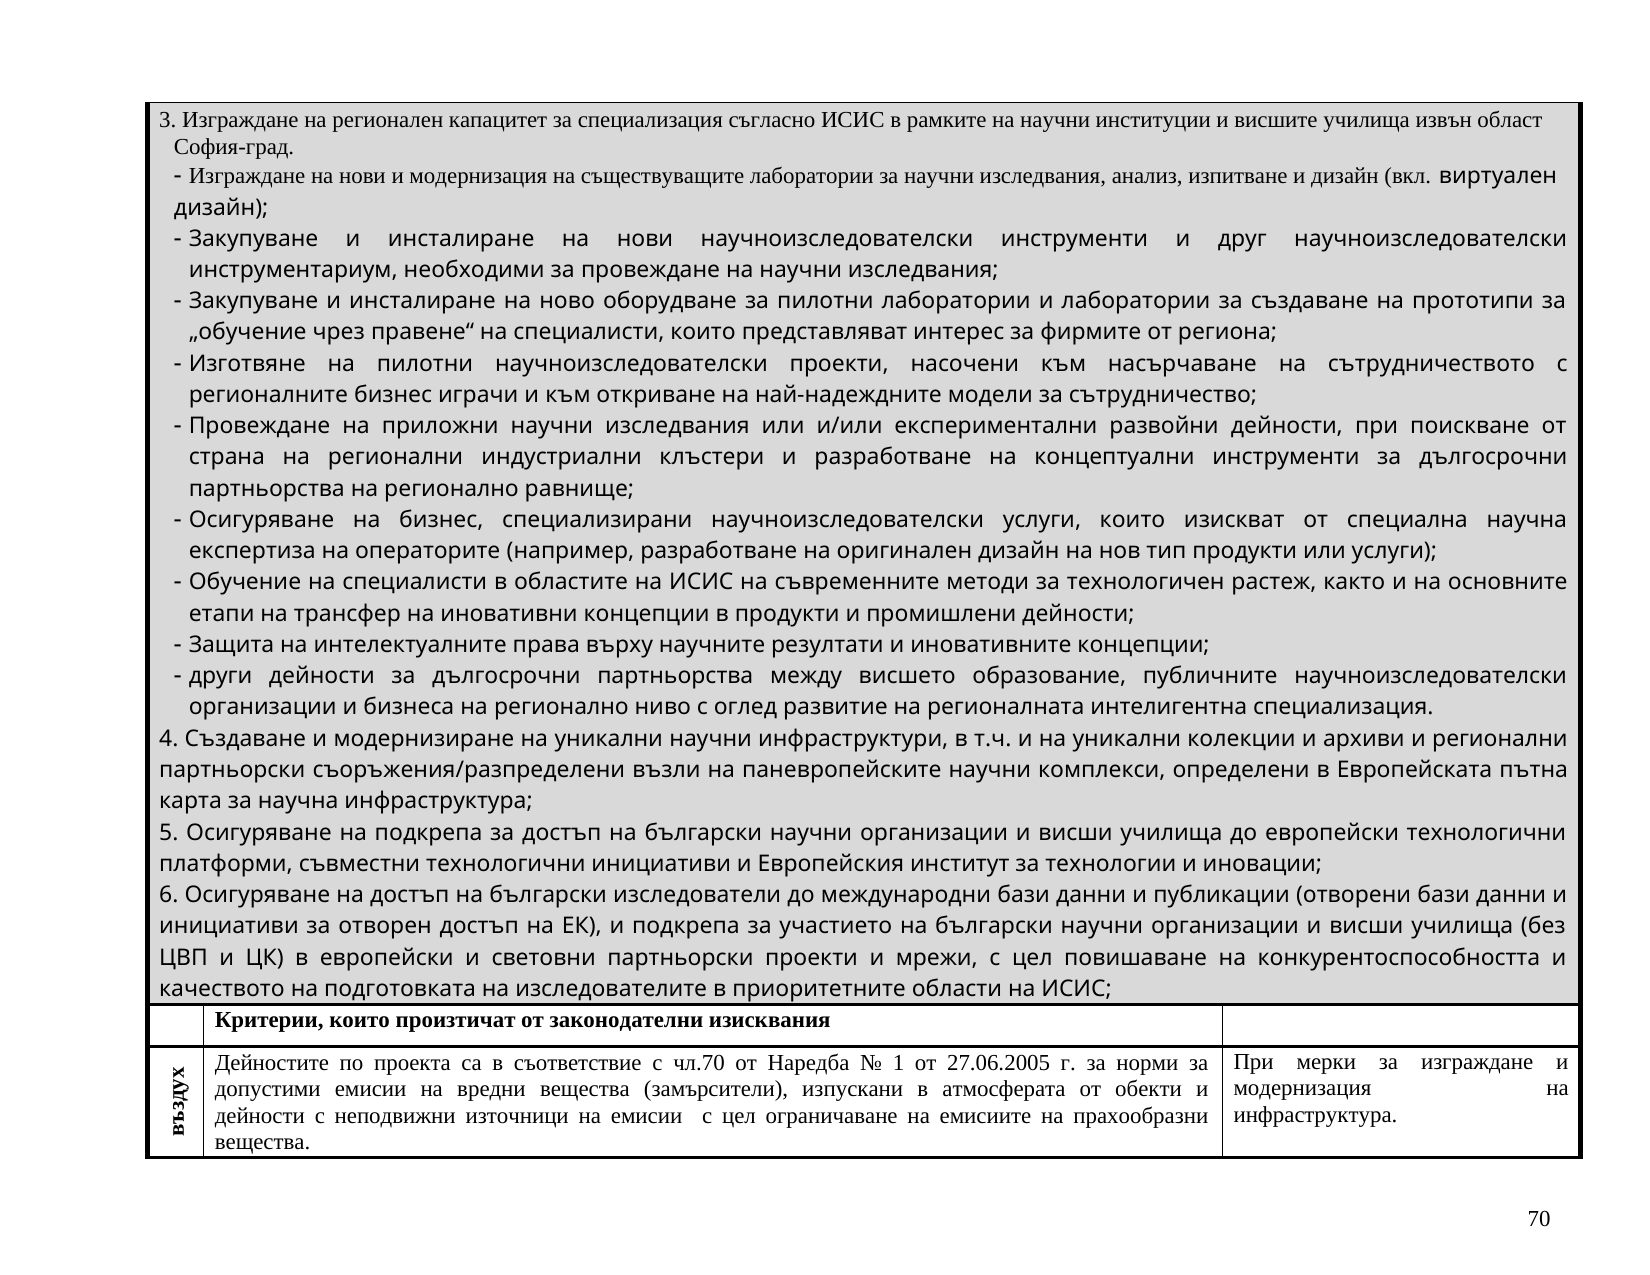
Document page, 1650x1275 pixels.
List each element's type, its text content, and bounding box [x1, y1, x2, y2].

table_cell Дейностите по проекта са в съответствие с чл.70 от Наредба № 1 от 27.06.2005 г. за норми за допустими емисии на вредни вещества (замърсители), изпускани в атмосферата от обекти и дейности с неподвижни източници на емисии с цел ограничаване на емисиите на прахообразни вещества. [204, 1048, 1222, 1156]
table_cell [1223, 1006, 1578, 1045]
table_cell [150, 103, 1578, 1003]
table_cell При мерки за изграждане и модернизация на инфраструктура. [1223, 1048, 1578, 1156]
table_cell въздух [150, 1048, 203, 1156]
table_cell [150, 1006, 203, 1045]
table_cell Критерии, които произтичат от законодателни изисквания [204, 1006, 1222, 1045]
